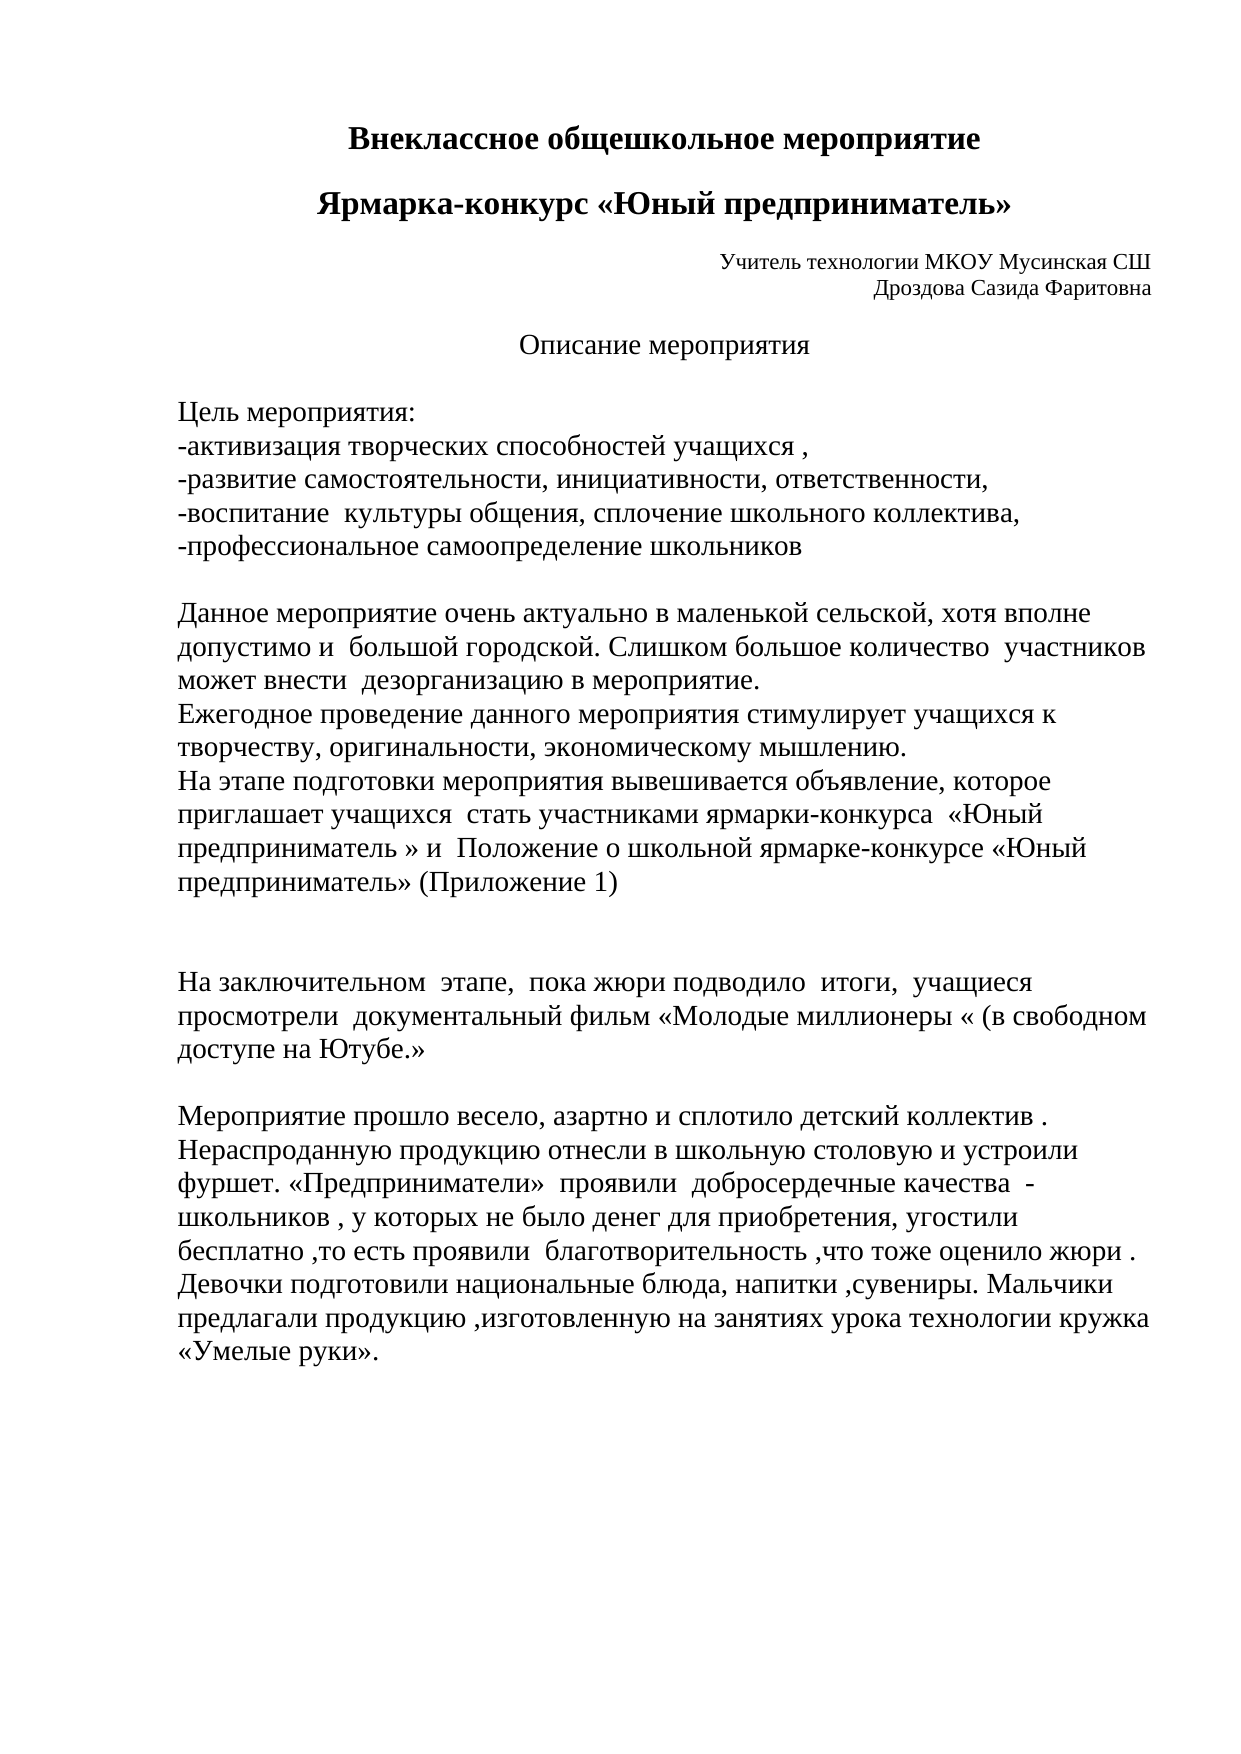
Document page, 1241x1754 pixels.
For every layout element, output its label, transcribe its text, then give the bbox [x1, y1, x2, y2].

text Мероприятие прошло весело, азартно и сплотило детский коллектив . Нераспроданную продукцию отнесли в школьную столовую и устроили фуршет. «Предприниматели» проявили добросердечные качества -школьников , у которых не было денег для приобретения, угостили бесплатно ,то есть проявили благотворительность ,что тоже оценило жюри . [177, 1098, 1152, 1266]
text На этапе подготовки мероприятия вывешивается объявление, которое приглашает учащихся стать участниками ярмарки-конкурса «Юный предприниматель » и Положение о школьной ярмарке-конкурсе «Юный предприниматель» (Приложение 1) [177, 763, 1152, 897]
text -активизация творческих способностей учащихся , [177, 428, 1152, 461]
text Дроздова Сазида Фаритовна [177, 274, 1152, 301]
text Цель мероприятия: [177, 394, 1152, 428]
text Ежегодное проведение данного мероприятия стимулирует учащихся к творчеству, оригинальности, экономическому мышлению. [177, 696, 1152, 763]
text На заключительном этапе, пока жюри подводило итоги, учащиеся просмотрели документальный фильм «Молодые миллионеры « (в свободном доступе на Ютубе.» [177, 964, 1152, 1065]
text Описание мероприятия [177, 327, 1152, 361]
text -развитие самостоятельности, инициативности, ответственности, [177, 461, 1152, 495]
text -воспитание культуры общения, сплочение школьного коллектива, [177, 495, 1152, 528]
text -профессиональное самоопределение школьников [177, 528, 1152, 562]
text Девочки подготовили национальные блюда, напитки ,сувениры. Мальчики предлагали продукцию ,изготовленную на занятиях урока технологии кружка «Умелые руки». [177, 1266, 1152, 1367]
text Данное мероприятие очень актуально в маленькой сельской, хотя вполне допустимо и большой городской. Слишком большое количество участников может внести дезорганизацию в мероприятие. [177, 595, 1152, 696]
text Ярмарка-конкурс «Юный предприниматель» [177, 183, 1152, 221]
text Внеклассное общешкольное мероприятие [177, 118, 1152, 156]
text Учитель технологии МКОУ Мусинская СШ [177, 248, 1152, 274]
